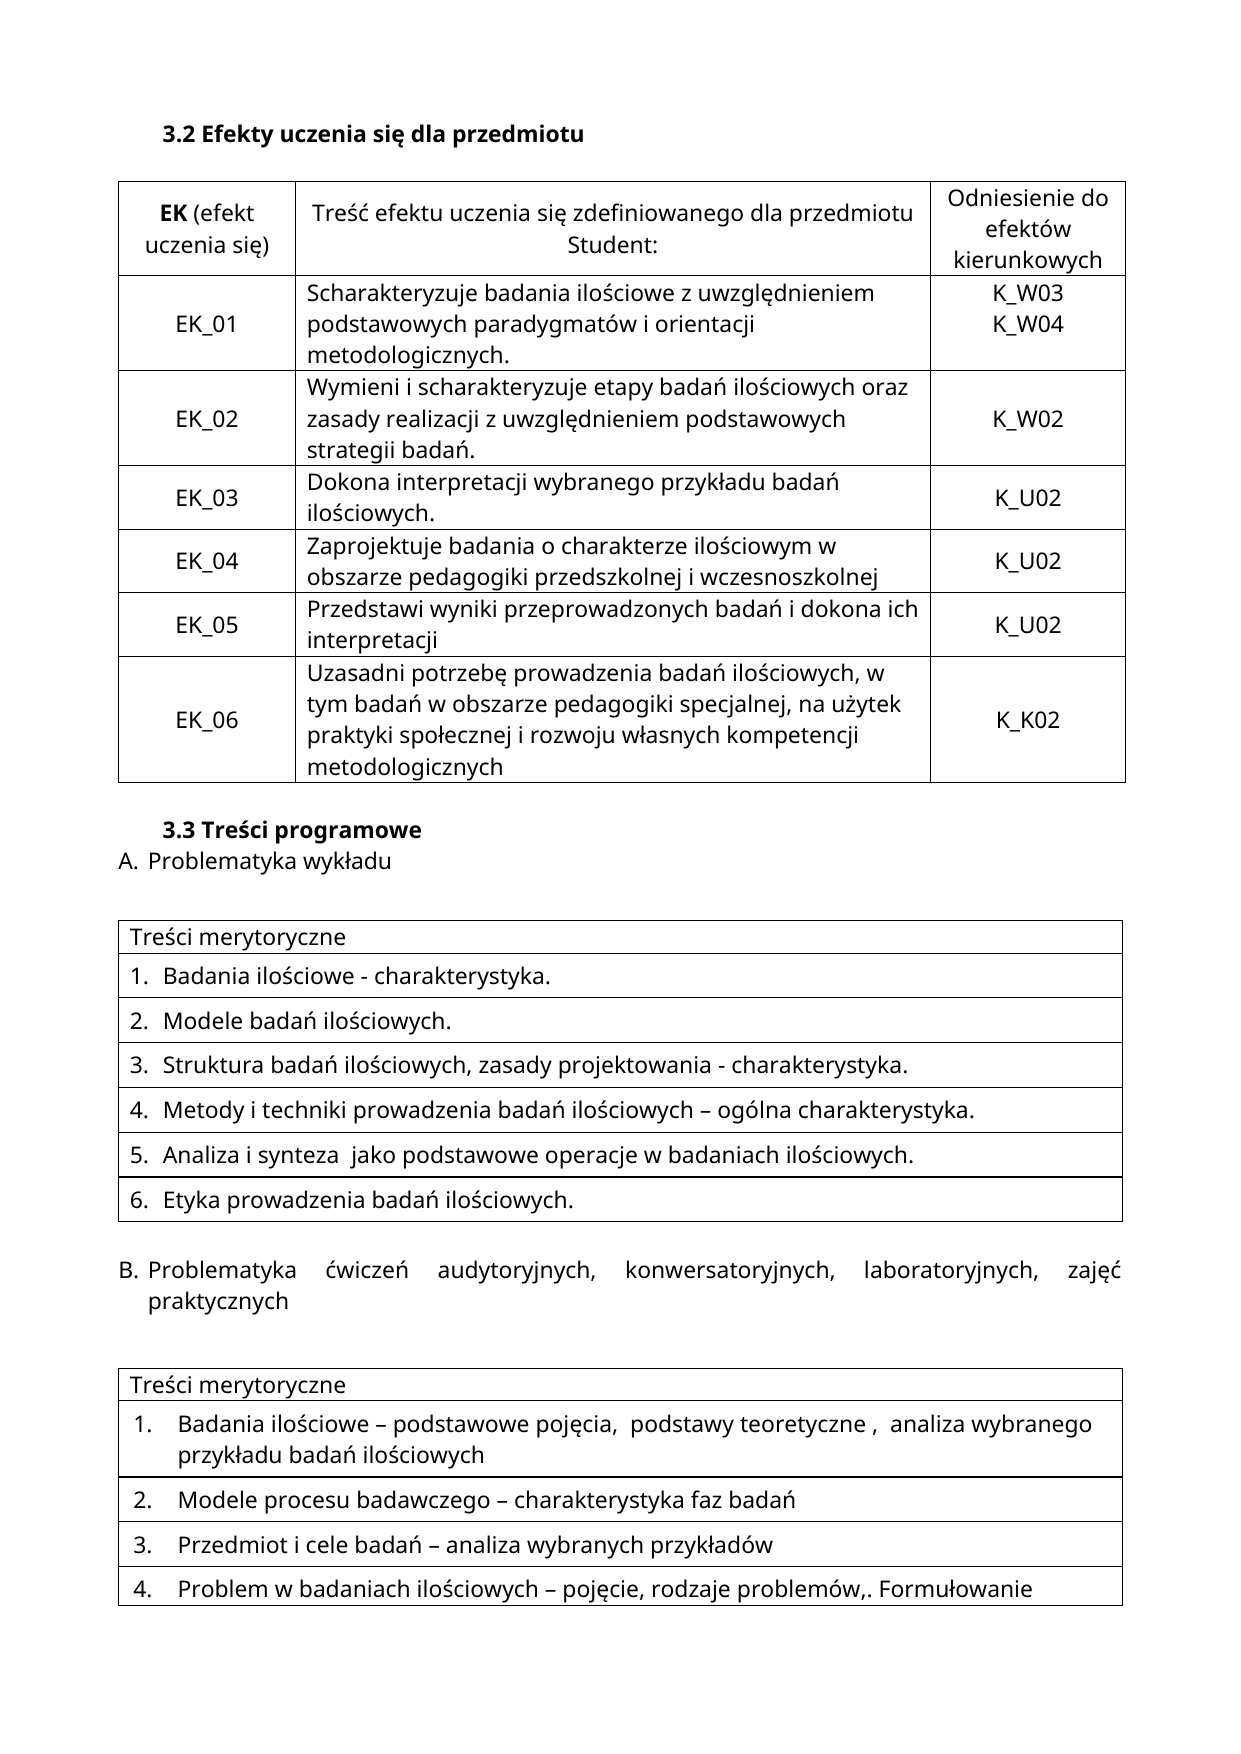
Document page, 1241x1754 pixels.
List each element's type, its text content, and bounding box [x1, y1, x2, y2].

table_header EK (efekt uczenia się) [119, 182, 295, 275]
table_cell EK_05 [119, 593, 295, 656]
table_cell EK_02 [119, 371, 295, 465]
table_cell Wymieni i scharakteryzuje etapy badań ilościowych oraz zasady realizacji z uwzględnieniem podstawowych strategii badań. [296, 371, 930, 465]
table_header Treści merytoryczne [119, 921, 1122, 952]
table_cell Uzasadni potrzebę prowadzenia badań ilościowych, w tym badań w obszarze pedagogiki specjalnej, na użytek praktyki społecznej i rozwoju własnych kompetencji metodologicznych [296, 657, 930, 782]
table_cell K_U02 [931, 466, 1125, 528]
table_header Odniesienie do efektów kierunkowych [931, 182, 1125, 275]
table_cell EK_01 [119, 276, 295, 370]
table_cell Metody i techniki prowadzenia badań ilościowych – ogólna charakterystyka. [119, 1088, 1122, 1132]
table_cell Przedstawi wyniki przeprowadzonych badań i dokona ich interpretacji [296, 593, 930, 656]
table_cell K_U02 [931, 593, 1125, 656]
table_cell Struktura badań ilościowych, zasady projektowania - charakterystyka. [119, 1043, 1122, 1087]
table_cell Scharakteryzuje badania ilościowe z uwzględnieniem podstawowych paradygmatów i orientacji metodologicznych. [296, 276, 930, 370]
table_cell EK_04 [119, 530, 295, 592]
table_cell Zaprojektuje badania o charakterze ilościowym w obszarze pedagogiki przedszkolnej i wczesnoszkolnej [296, 530, 930, 592]
table_cell Badania ilościowe - charakterystyka. [119, 954, 1122, 997]
text 3.2 Efekty uczenia się dla przedmiotu [162, 118, 1122, 149]
table_cell EK_03 [119, 466, 295, 528]
table_cell K_W02 [931, 371, 1125, 465]
table_cell Analiza i synteza jako podstawowe operacje w badaniach ilościowych. [119, 1133, 1122, 1176]
list Problematyka wykładu [118, 845, 1122, 876]
table_cell Dokona interpretacji wybranego przykładu badań ilościowych. [296, 466, 930, 528]
table_cell Modele badań ilościowych. [119, 998, 1122, 1042]
table_cell Badania ilościowe – podstawowe pojęcia, podstawy teoretyczne , analiza wybranego przykładu badań ilościowych [119, 1401, 1122, 1476]
table_header Treść efektu uczenia się zdefiniowanego dla przedmiotu Student: [296, 182, 930, 275]
table_cell Modele procesu badawczego – charakterystyka faz badań [119, 1478, 1122, 1521]
list 3.3 Treści programowe [162, 814, 1122, 845]
table_cell K_W03 K_W04 [931, 276, 1125, 370]
table_cell K_K02 [931, 657, 1125, 782]
table_cell EK_06 [119, 657, 295, 782]
table_header Treści merytoryczne [119, 1369, 1122, 1400]
list Problematyka ćwiczeń audytoryjnych, konwersatoryjnych, laboratoryjnych, zajęć praktycznych [118, 1253, 1122, 1316]
table_cell K_U02 [931, 530, 1125, 592]
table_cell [119, 1567, 1122, 1604]
table_cell Przedmiot i cele badań – analiza wybranych przykładów [119, 1522, 1122, 1566]
table_cell Etyka prowadzenia badań ilościowych. [119, 1178, 1122, 1221]
